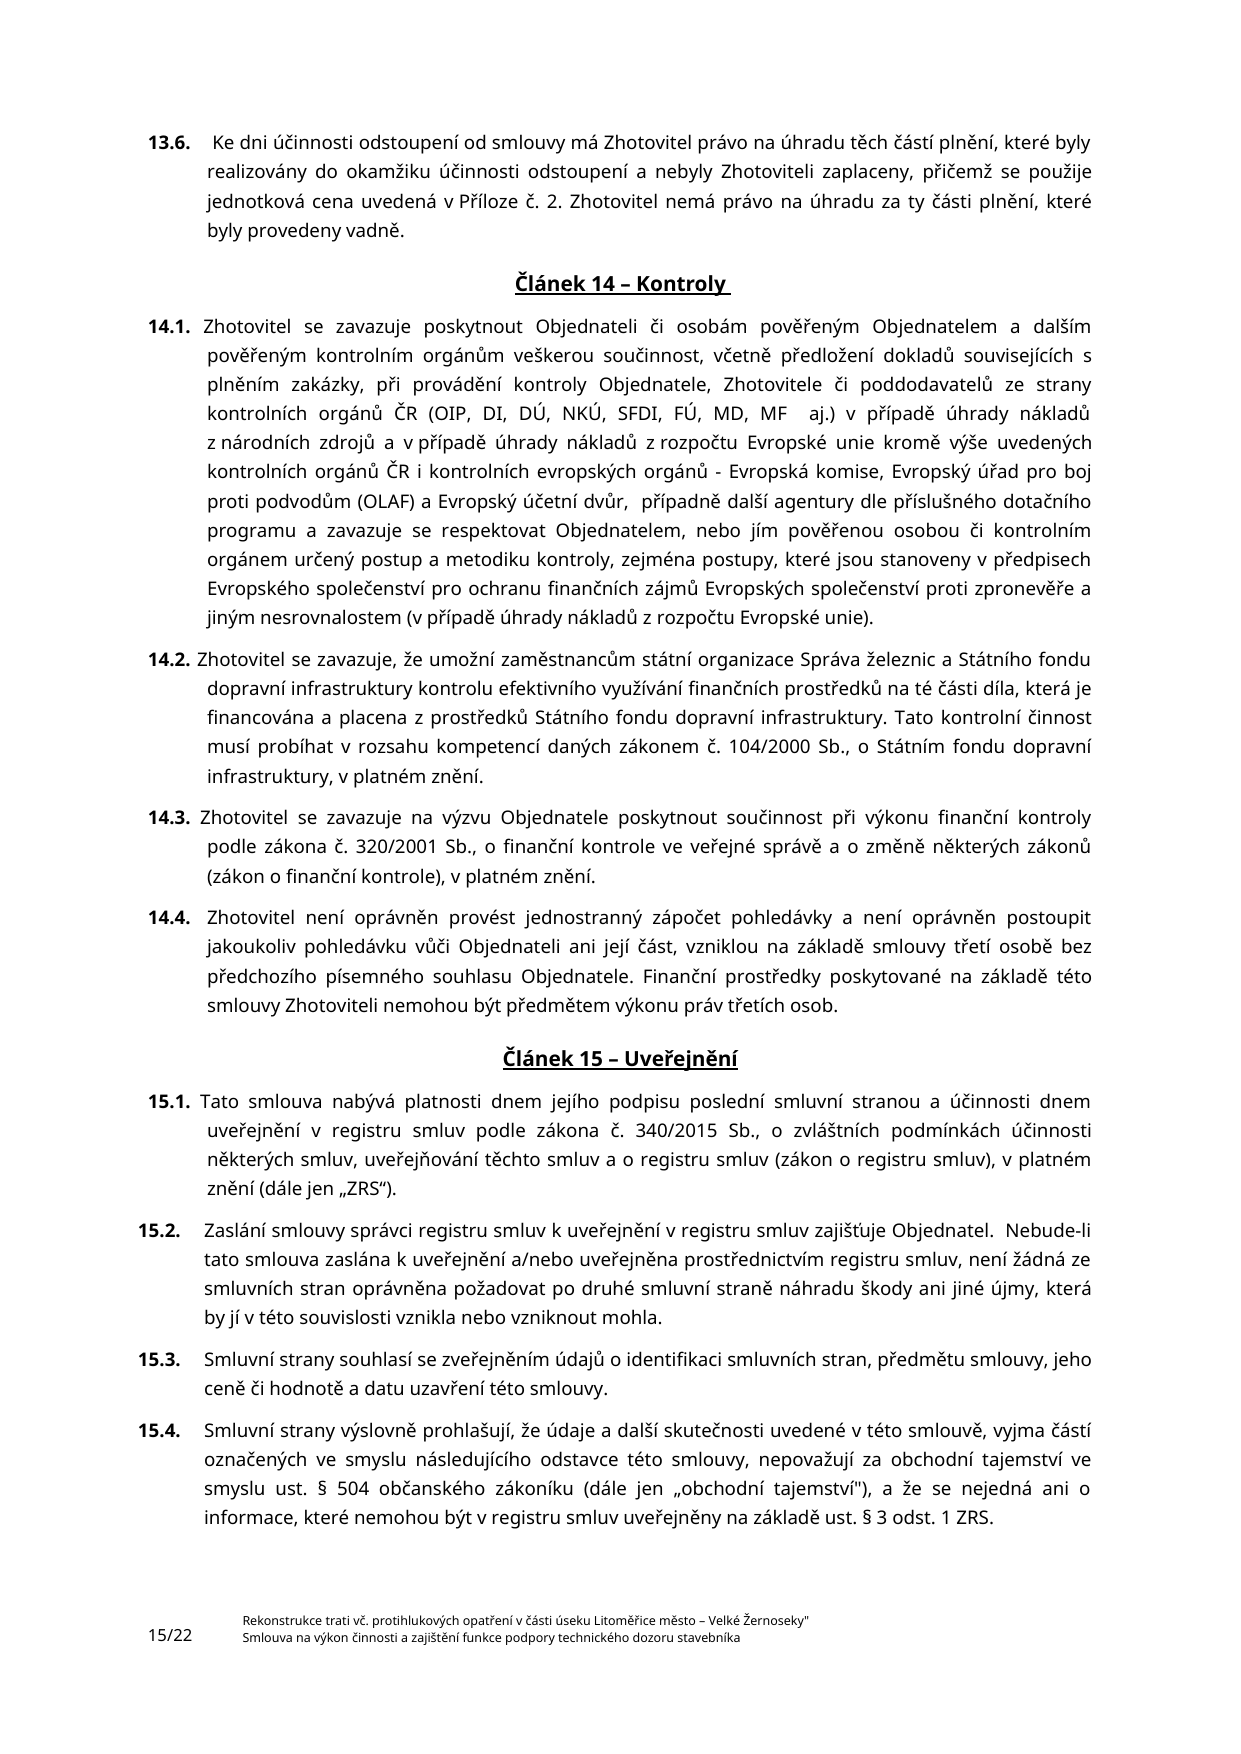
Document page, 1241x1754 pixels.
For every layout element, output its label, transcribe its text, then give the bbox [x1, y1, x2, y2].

text 15.3. Smluvní strany souhlasí se zveřejněním údajů o identifikaci smluvních stran, předmětu smlouvy, jeho ceně či hodnotě a datu uzavření této smlouvy. [133, 1343, 1092, 1401]
text 15.4. Smluvní strany výslovně prohlašují, že údaje a další skutečnosti uvedené v této smlouvě, vyjma částí označených ve smyslu následujícího odstavce této smlouvy, nepovažují za obchodní tajemství ve smyslu ust. § 504 občanského zákoníku (dále jen „obchodní tajemství"), a že se nejedná ani o informace, které nemohou být v registru smluv uveřejněny na základě ust. § 3 odst. 1 ZRS. [133, 1414, 1092, 1531]
text 14.2. Zhotovitel se zavazuje, že umožní zaměstnancům státní organizace Správa železnic a Státního fondu dopravní infrastruktury kontrolu efektivního využívání finančních prostředků na té části díla, která je financována a placena z prostředků Státního fondu dopravní infrastruktury. Tato kontrolní činnost musí probíhat v rozsahu kompetencí daných zákonem č. 104/2000 Sb., o Státním fondu dopravní infrastruktury, v platném znění. [148, 643, 1092, 789]
text 14.1. Zhotovitel se zavazuje poskytnout Objednateli či osobám pověřeným Objednatelem a dalším pověřeným kontrolním orgánům veškerou součinnost, včetně předložení dokladů souvisejících s plněním zakázky, při provádění kontroly Objednatele, Zhotovitele či poddodavatelů ze strany kontrolních orgánů ČR (OIP, DI, DÚ, NKÚ, SFDI, FÚ, MD, MF aj.) v případě úhrady nákladů z národních zdrojů a v případě úhrady nákladů z rozpočtu Evropské unie kromě výše uvedených kontrolních orgánů ČR i kontrolních evropských orgánů - Evropská komise, Evropský úřad pro boj proti podvodům (OLAF) a Evropský účetní dvůr, případně další agentury dle příslušného dotačního programu a zavazuje se respektovat Objednatelem, nebo jím pověřenou osobou či kontrolním orgánem určený postup a metodiku kontroly, zejména postupy, které jsou stanoveny v předpisech Evropského společenství pro ochranu finančních zájmů Evropských společenství proti zpronevěře a jiným nesrovnalostem (v případě úhrady nákladů z rozpočtu Evropské unie). [148, 310, 1092, 631]
text 14.3. Zhotovitel se zavazuje na výzvu Objednatele poskytnout součinnost při výkonu finanční kontroly podle zákona č. 320/2001 Sb., o finanční kontrole ve veřejné správě a o změně některých zákonů (zákon o finanční kontrole), v platném znění. [148, 801, 1092, 889]
subtitle Článek 15 – Uveřejnění [148, 1043, 1092, 1072]
subtitle Článek 14 – Kontroly [148, 268, 1092, 297]
text 15.1. Tato smlouva nabývá platnosti dnem jejího podpisu poslední smluvní stranou a účinnosti dnem uveřejnění v registru smluv podle zákona č. 340/2015 Sb., o zvláštních podmínkách účinnosti některých smluv, uveřejňování těchto smluv a o registru smluv (zákon o registru smluv), v platném znění (dále jen „ZRS“). [148, 1085, 1092, 1201]
text 13.6. Ke dni účinnosti odstoupení od smlouvy má Zhotovitel právo na úhradu těch částí plnění, které byly realizovány do okamžiku účinnosti odstoupení a nebyly Zhotoviteli zaplaceny, přičemž se použije jednotková cena uvedená v Příloze č. 2. Zhotovitel nemá právo na úhradu za ty části plnění, které byly provedeny vadně. [148, 126, 1092, 243]
text 15.2. Zaslání smlouvy správci registru smluv k uveřejnění v registru smluv zajišťuje Objednatel. Nebude-li tato smlouva zaslána k uveřejnění a/nebo uveřejněna prostřednictvím registru smluv, není žádná ze smluvních stran oprávněna požadovat po druhé smluvní straně náhradu škody ani jiné újmy, která by jí v této souvislosti vznikla nebo vzniknout mohla. [133, 1214, 1092, 1331]
text 14.4. Zhotovitel není oprávněn provést jednostranný zápočet pohledávky a není oprávněn postoupit jakoukoliv pohledávku vůči Objednateli ani její část, vzniklou na základě smlouvy třetí osobě bez předchozího písemného souhlasu Objednatele. Finanční prostředky poskytované na základě této smlouvy Zhotoviteli nemohou být předmětem výkonu práv třetích osob. [148, 901, 1092, 1018]
